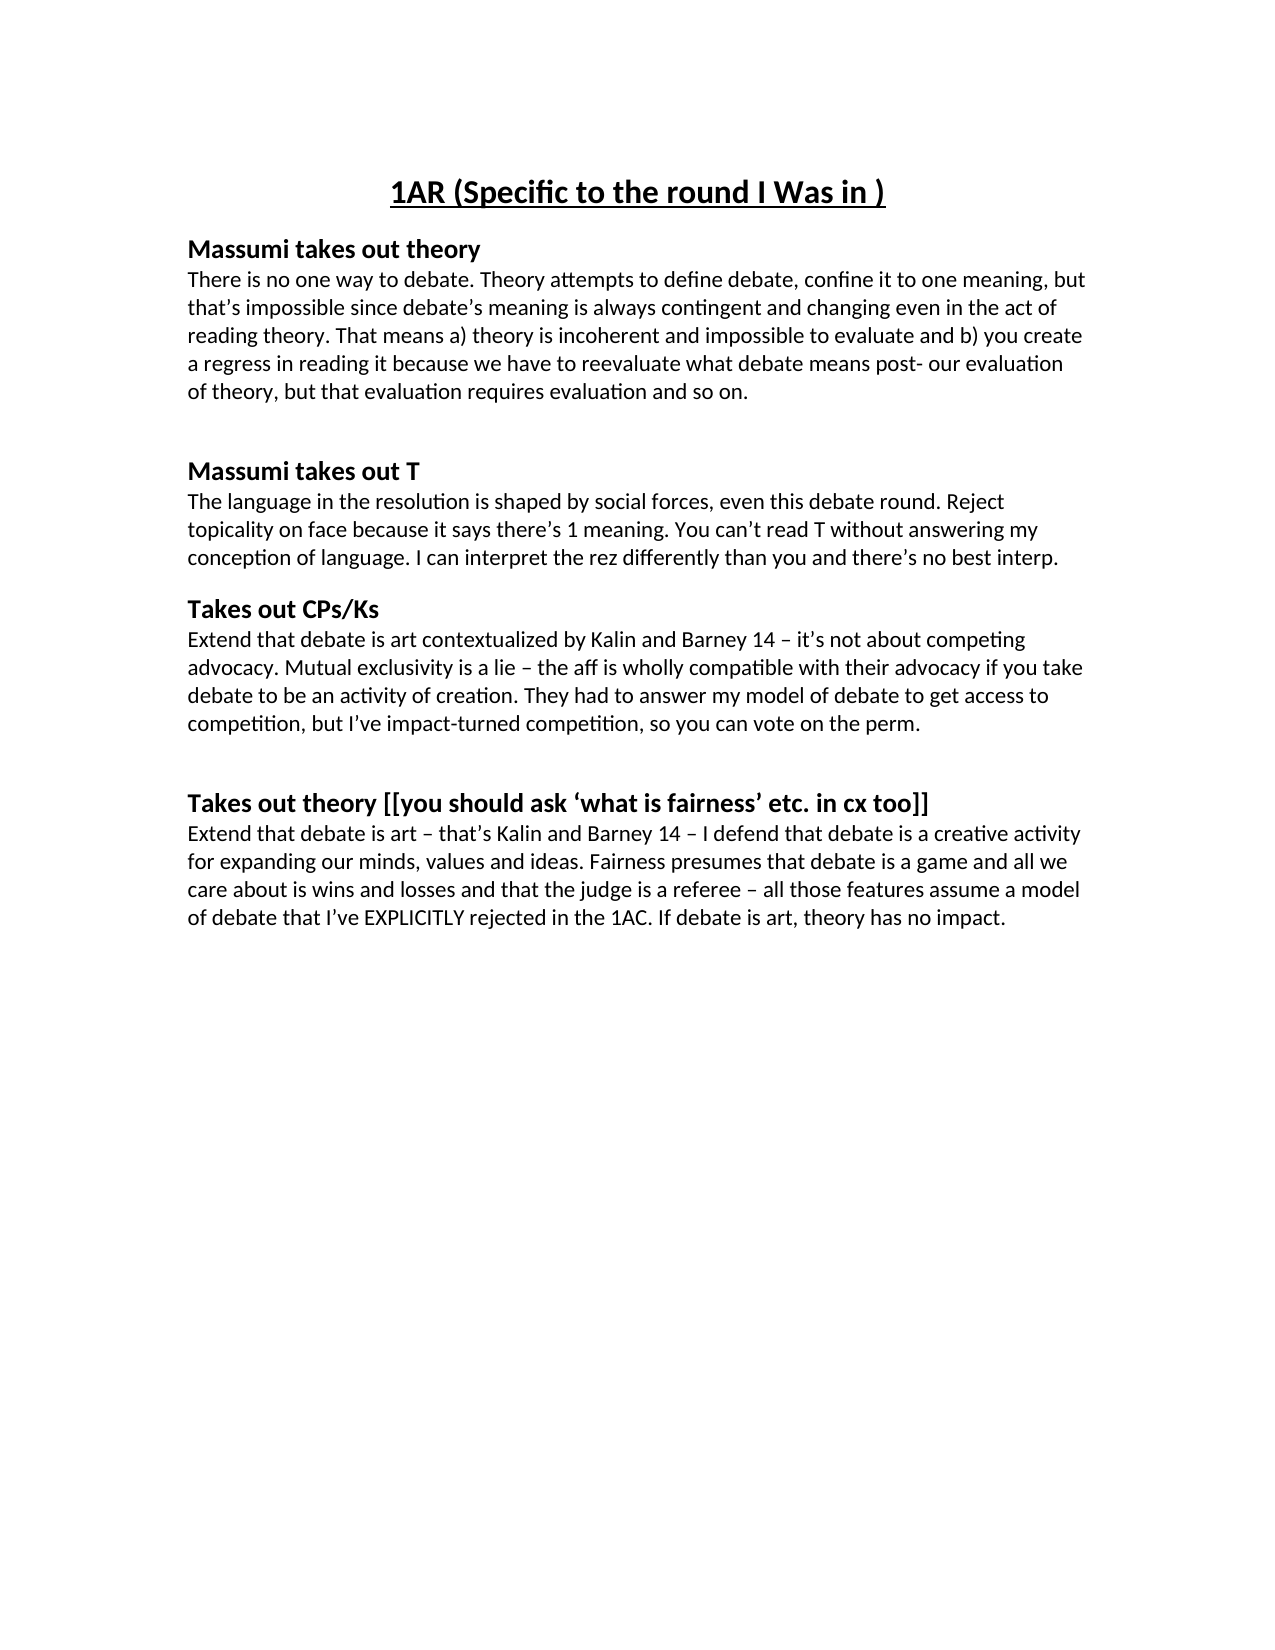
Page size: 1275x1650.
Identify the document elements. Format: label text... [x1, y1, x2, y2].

subtitle Takes out CPs/Ks [187, 592, 1087, 625]
subtitle Takes out theory [[you should ask ‘what is fairness’ etc. in cx too]] [187, 786, 1087, 819]
text Extend that debate is art – that’s Kalin and Barney 14 – I defend that debate is a creative activity for expanding our minds, values and ideas. Fairness presumes that debate is a game and all we care about is wins and losses and that the judge is a referee – all those features assume a model of debate that I’ve EXPLICITLY rejected in the 1AC. If debate is art, theory has no impact. [187, 819, 1087, 931]
text There is no one way to debate. Theory attempts to define debate, confine it to one meaning, but that’s impossible since debate’s meaning is always contingent and changing even in the act of reading theory. That means a) theory is incoherent and impossible to evaluate and b) you create a regress in reading it because we have to reevaluate what debate means post- our evaluation of theory, but that evaluation requires evaluation and so on. [187, 265, 1087, 406]
subtitle 1AR (Specific to the round I Was in ) [187, 171, 1087, 212]
subtitle Massumi takes out theory [187, 232, 1087, 265]
subtitle Massumi takes out T [187, 454, 1087, 487]
text The language in the resolution is shaped by social forces, even this debate round. Reject topicality on face because it says there’s 1 meaning. You can’t read T without answering my conception of language. I can interpret the rez differently than you and there’s no best interp. [187, 487, 1087, 571]
text Extend that debate is art contextualized by Kalin and Barney 14 – it’s not about competing advocacy. Mutual exclusivity is a lie – the aff is wholly compatible with their advocacy if you take debate to be an activity of creation. They had to answer my model of debate to get access to competition, but I’ve impact-turned competition, so you can vote on the perm. [187, 625, 1087, 737]
